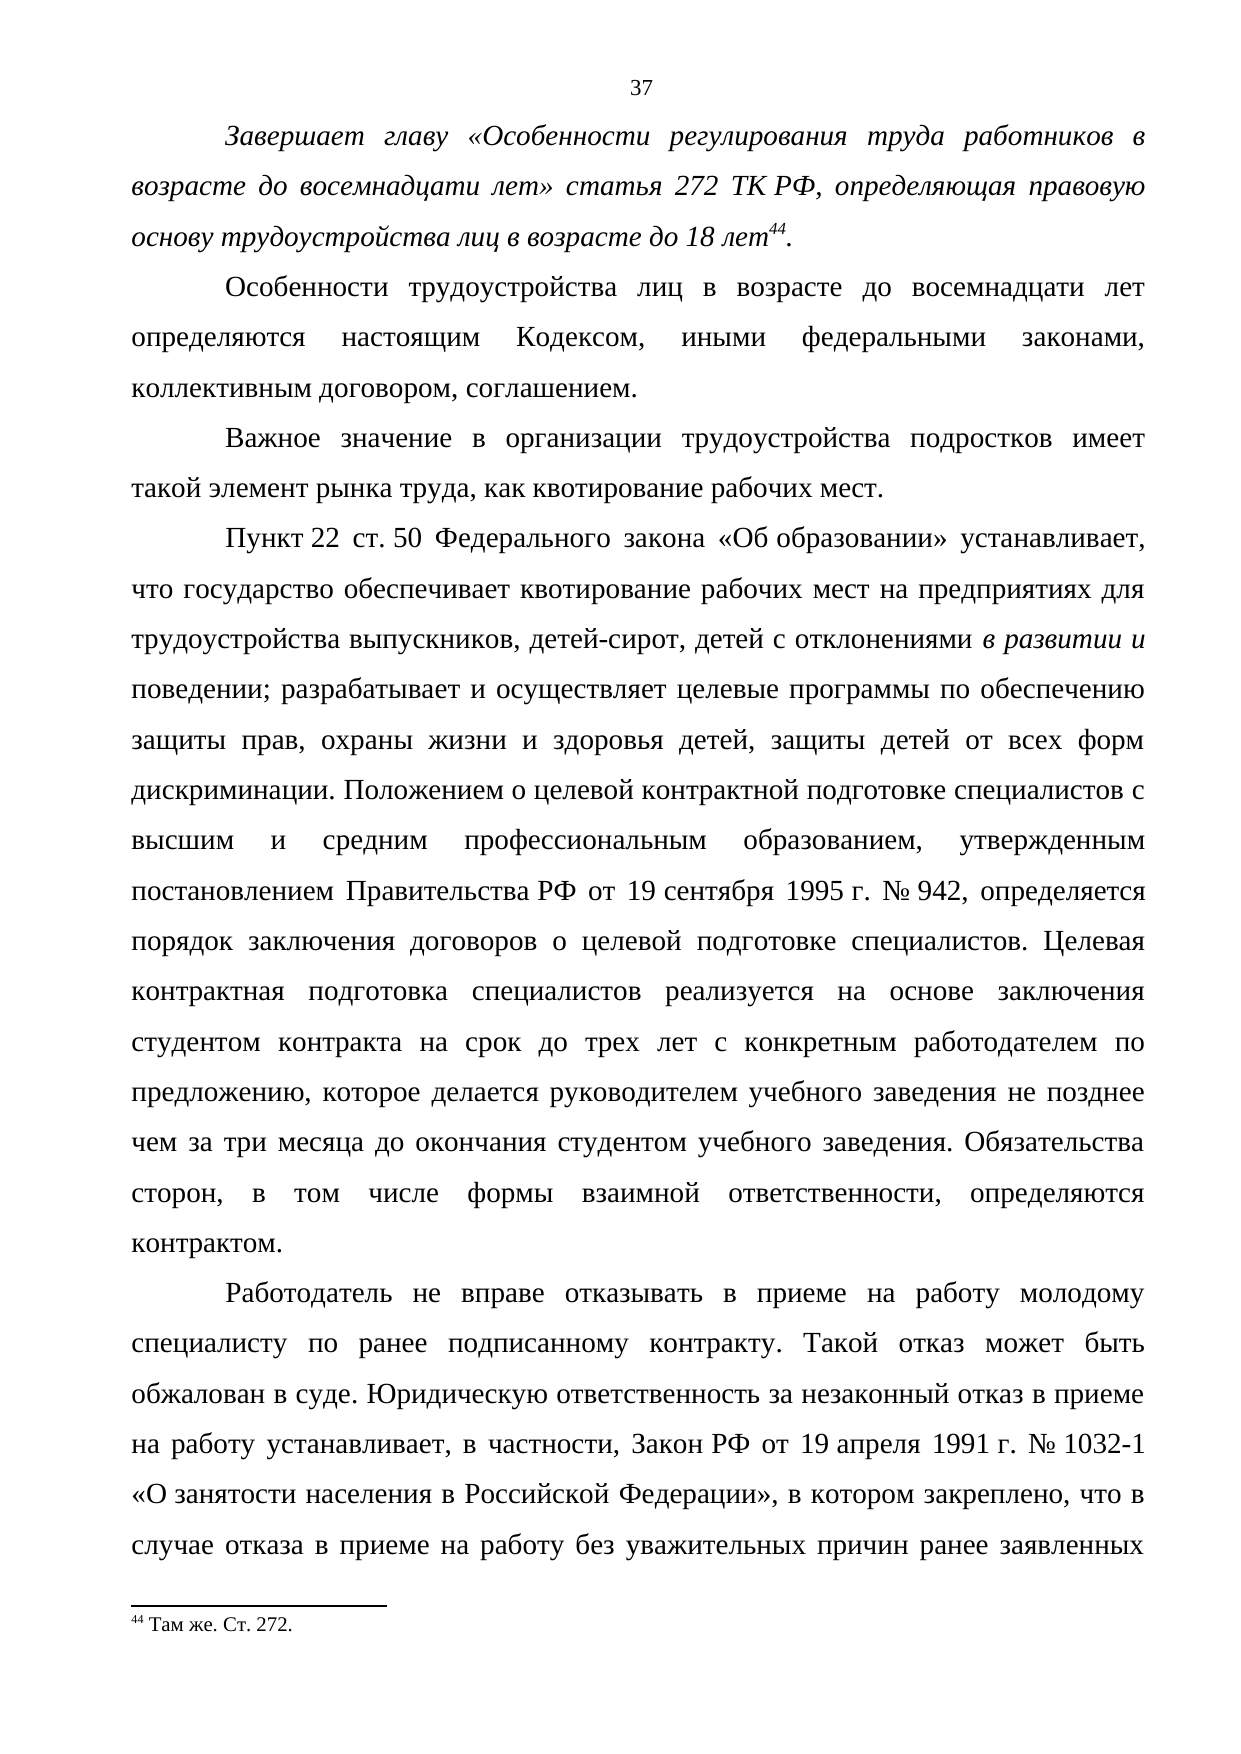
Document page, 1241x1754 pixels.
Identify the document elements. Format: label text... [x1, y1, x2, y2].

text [131, 1275, 1146, 1560]
text Особенности трудоустройства лиц в возрасте до восемнадцати лет определяются настоящим Кодексом, иными федеральными законами, коллективным договором, соглашением. [131, 269, 1146, 403]
text Пункт 22 ст. 50 Федерального закона «Об образовании» устанавливает, что государство обеспечивает квотирование рабочих мест на предприятиях для трудоустройства выпускников, детей-сирот, детей с отклонениями в развитии и поведении; разрабатывает и осуществляет целевые программы по обеспечению защиты прав, охраны жизни и здоровья детей, защиты детей от всех форм дискриминации. Положением о целевой контрактной подготовке специалистов с высшим и средним профессиональным образованием, утвержденным постановлением Правительства РФ от 19 сентября 1995 г. № 942, определяется порядок заключения договоров о целевой подготовке специалистов. Целевая контрактная подготовка специалистов реализуется на основе заключения студентом контракта на срок до трех лет с конкретным работодателем по предложению, которое делается руководителем учебного заведения не позднее чем за три месяца до окончания студентом учебного заведения. Обязательства сторон, в том числе формы взаимной ответственности, определяются контрактом. [131, 521, 1146, 1258]
text Важное значение в организации трудоустройства подростков имеет такой элемент рынка труда, как квотирование рабочих мест. [131, 420, 1146, 504]
text Завершает главу «Особенности регулирования труда работников в возрасте до восемнадцати лет» статья 272 ТК РФ, определяющая правовую основу трудоустройства лиц в возрасте до 18 лет. [131, 118, 1146, 252]
